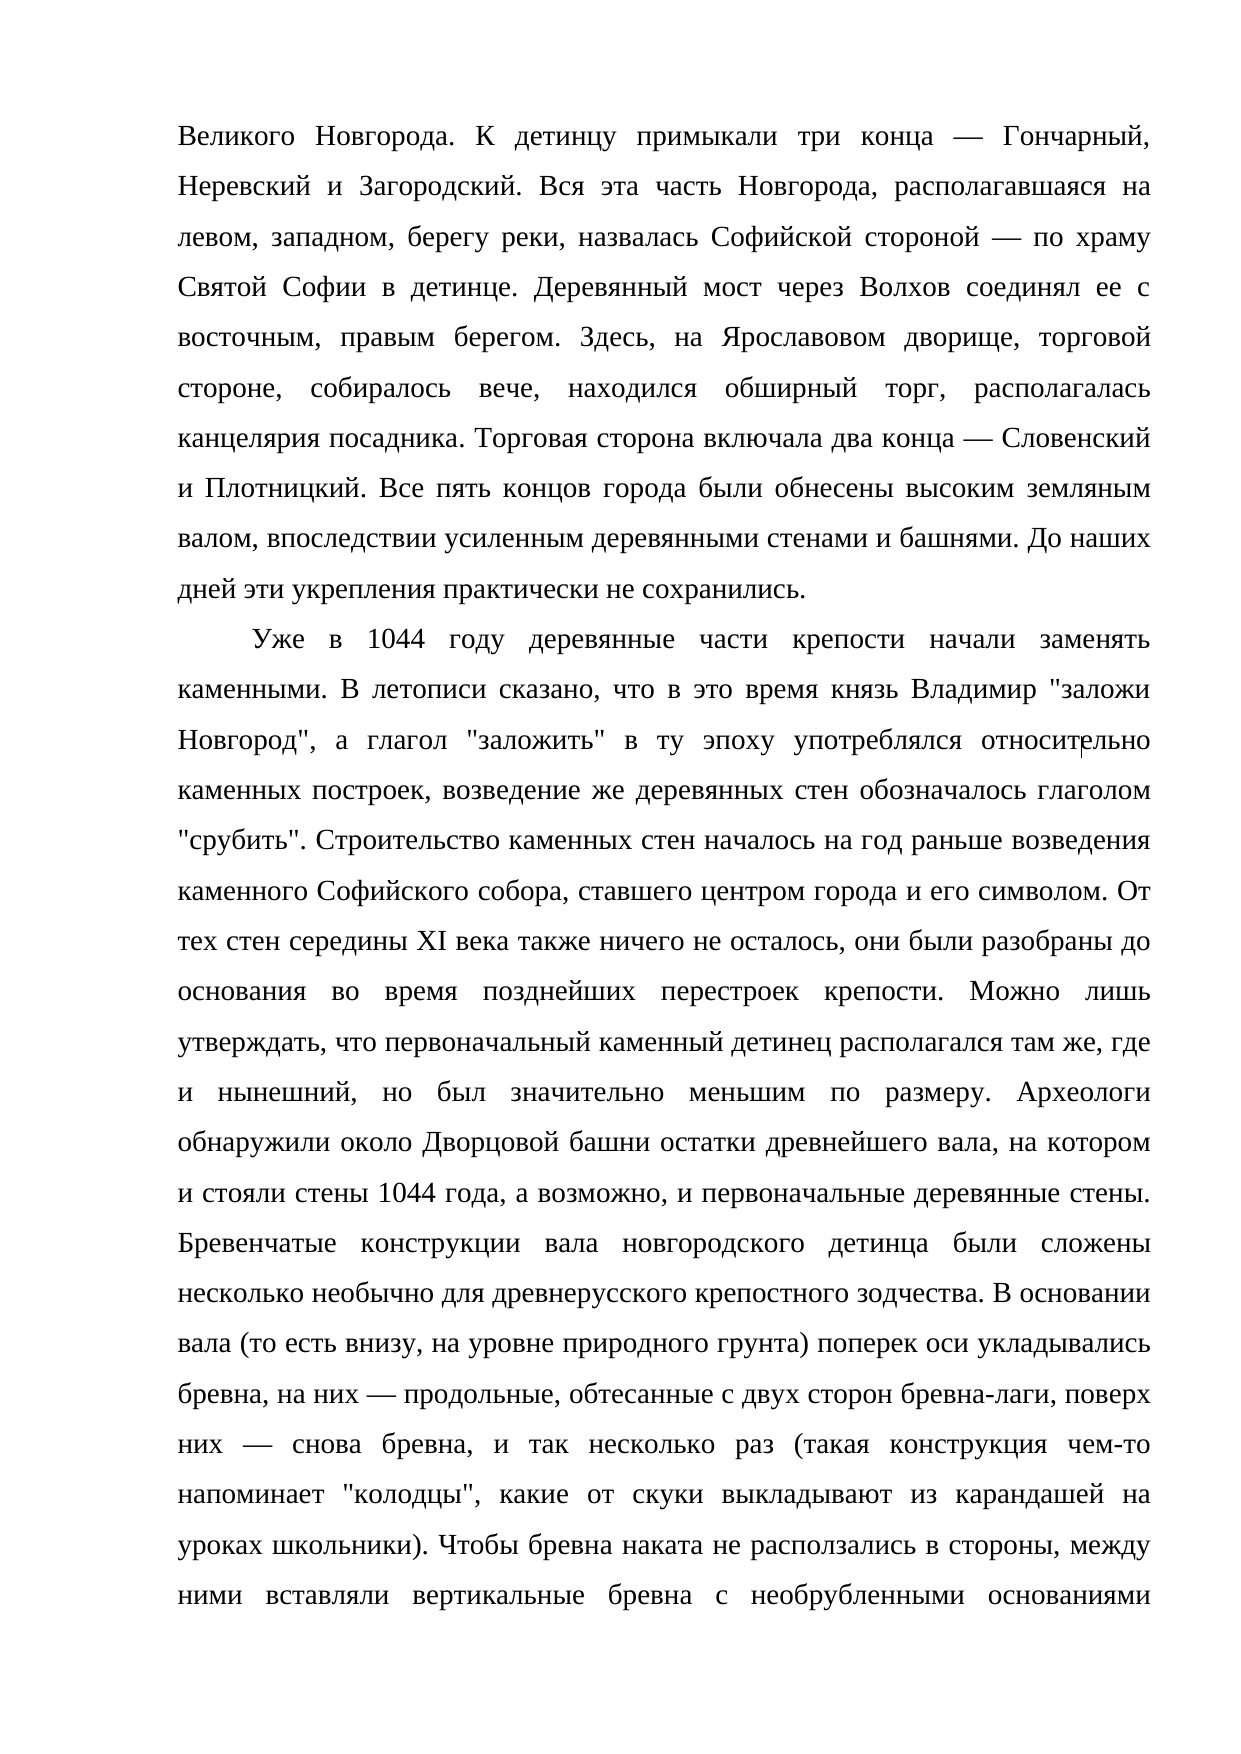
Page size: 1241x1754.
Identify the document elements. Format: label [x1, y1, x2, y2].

text [177, 621, 1152, 1611]
text [177, 118, 1152, 604]
